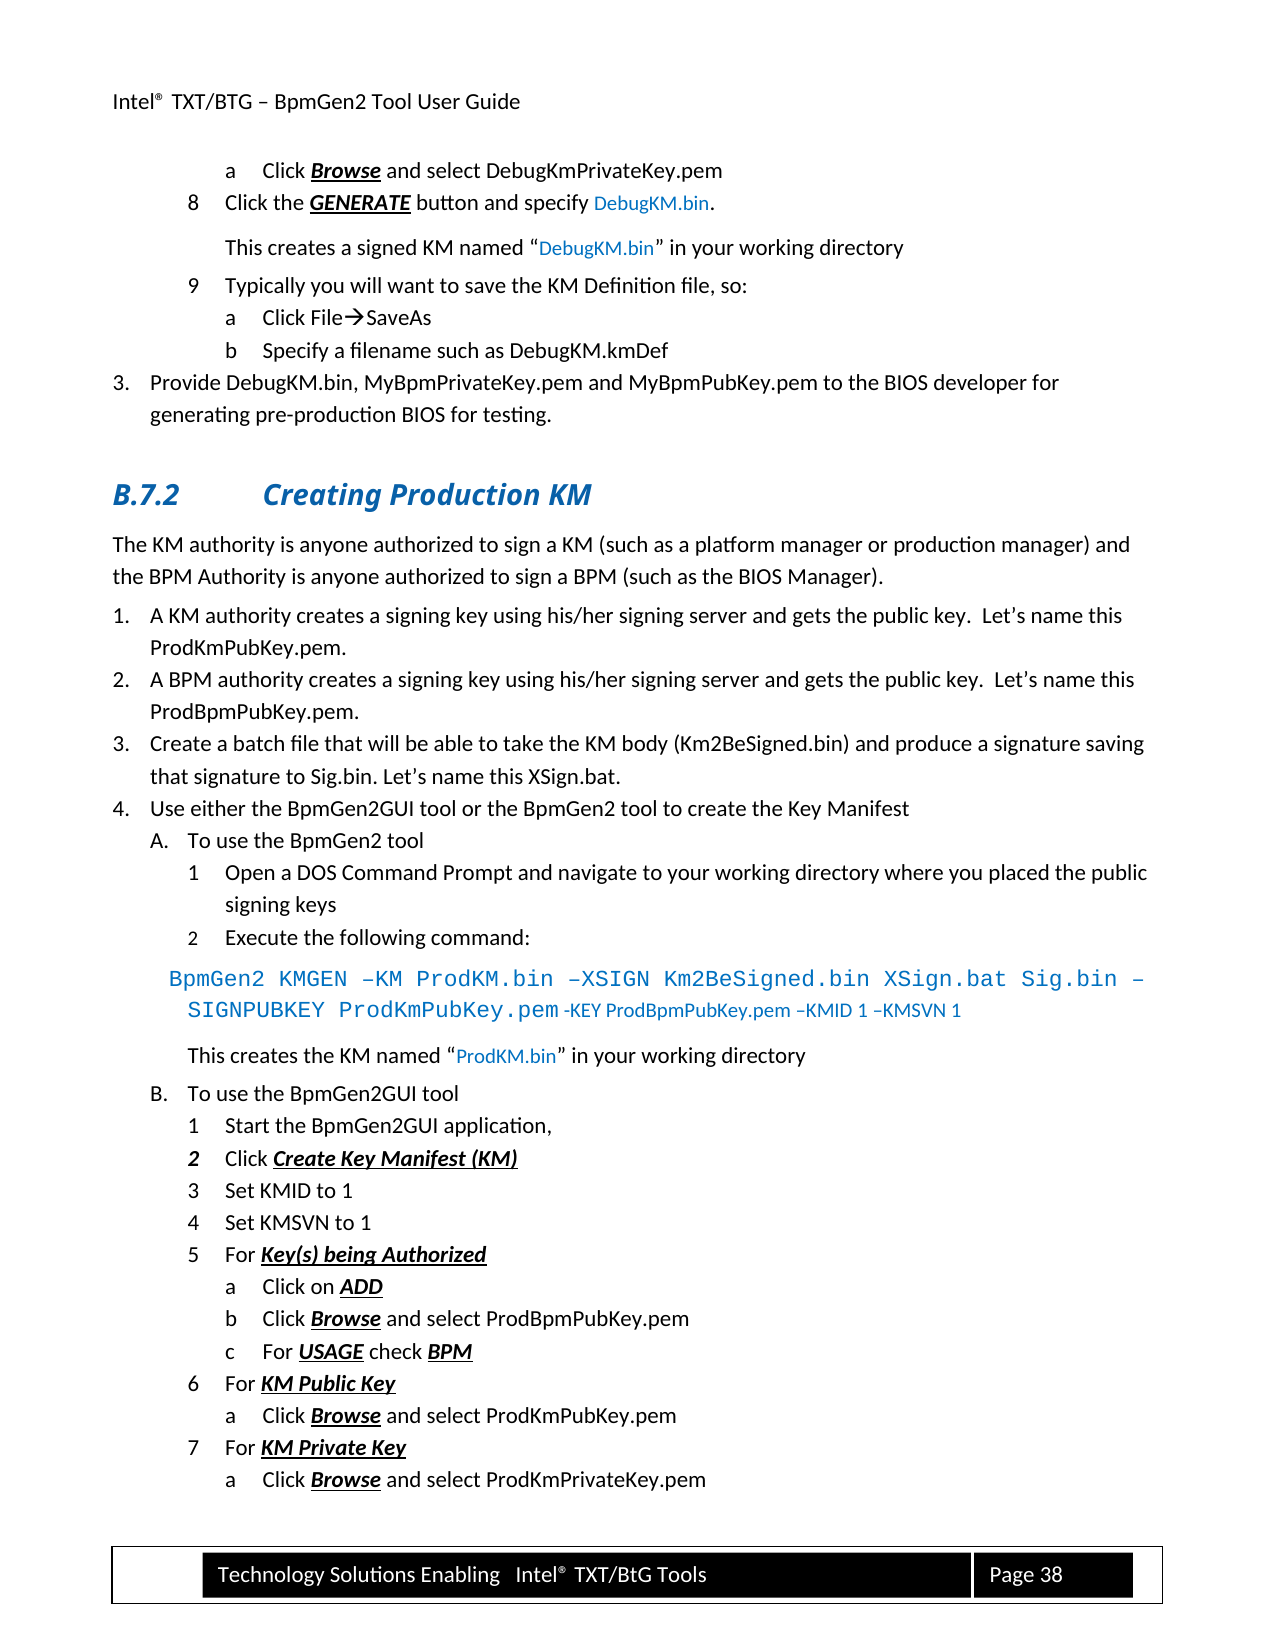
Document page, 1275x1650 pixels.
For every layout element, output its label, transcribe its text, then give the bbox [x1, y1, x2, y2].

list Click FileSaveAs [225, 303, 1162, 332]
list To use the BpmGen2 tool [150, 826, 1162, 854]
list Click Browse and select ProdKmPrivateKey.pem [225, 1466, 1162, 1493]
list A KM authority creates a signing key using his/her signing server and gets the public key. Let’s name this ProdKmPubKey.pem. [112, 601, 1162, 661]
list Open a DOS Command Prompt and navigate to your working directory where you placed the public signing keys [187, 858, 1162, 918]
list For KM Private Key [187, 1433, 1162, 1461]
list Set KMID to 1 [187, 1176, 1162, 1204]
text Creating Production KM [112, 457, 1162, 518]
list For KM Public Key [187, 1369, 1162, 1397]
list Create a batch file that will be able to take the KM body (Km2BeSigned.bin) and produce a signature saving that signature to Sig.bin. Let’s name this XSign.bat. [112, 729, 1162, 790]
list Specify a filename such as DebugKM.kmDef [225, 336, 1162, 364]
list Use either the BpmGen2GUI tool or the BpmGen2 tool to create the Key Manifest [112, 794, 1162, 822]
text This creates the KM named “ProdKM.bin” in your working directory [169, 1041, 1162, 1069]
list Start the BpmGen2GUI application, [187, 1111, 1162, 1139]
list Execute the following command: [187, 923, 1162, 951]
list A BPM authority creates a signing key using his/her signing server and gets the public key. Let’s name this ProdBpmPubKey.pem. [112, 665, 1162, 725]
text BpmGen2 KMGEN –KM ProdKM.bin –XSIGN Km2BeSigned.bin XSign.bat Sig.bin –SIGNPUBKEY ProdKmPubKey.pem -KEY ProdBpmPubKey.pem –KMID 1 –KMSVN 1 [169, 967, 1162, 1024]
list Click Browse and select ProdKmPubKey.pem [225, 1401, 1162, 1429]
list Click Browse and select DebugKmPrivateKey.pem [225, 156, 1162, 184]
list Click on ADD [225, 1272, 1162, 1300]
list Click the GENERATE button and specify DebugKM.bin. [187, 188, 1162, 216]
list For USAGE check BPM [225, 1337, 1162, 1365]
text The KM authority is anyone authorized to sign a KM (such as a platform manager or production manager) and the BPM Authority is anyone authorized to sign a BPM (such as the BIOS Manager). [112, 530, 1162, 590]
list Provide DebugKM.bin, MyBpmPrivateKey.pem and MyBpmPubKey.pem to the BIOS developer for generating pre-production BIOS for testing. [112, 368, 1162, 428]
list To use the BpmGen2GUI tool [150, 1079, 1162, 1107]
list Set KMSVN to 1 [187, 1208, 1162, 1236]
text This creates a signed KM named “DebugKM.bin” in your working directory [225, 233, 1162, 261]
list Click Browse and select ProdBpmPubKey.pem [225, 1304, 1162, 1333]
list Typically you will want to save the KM Definition file, so: [187, 271, 1162, 299]
list For Key(s) being Authorized [187, 1240, 1162, 1268]
list Click Create Key Manifest (KM) [187, 1144, 1162, 1172]
